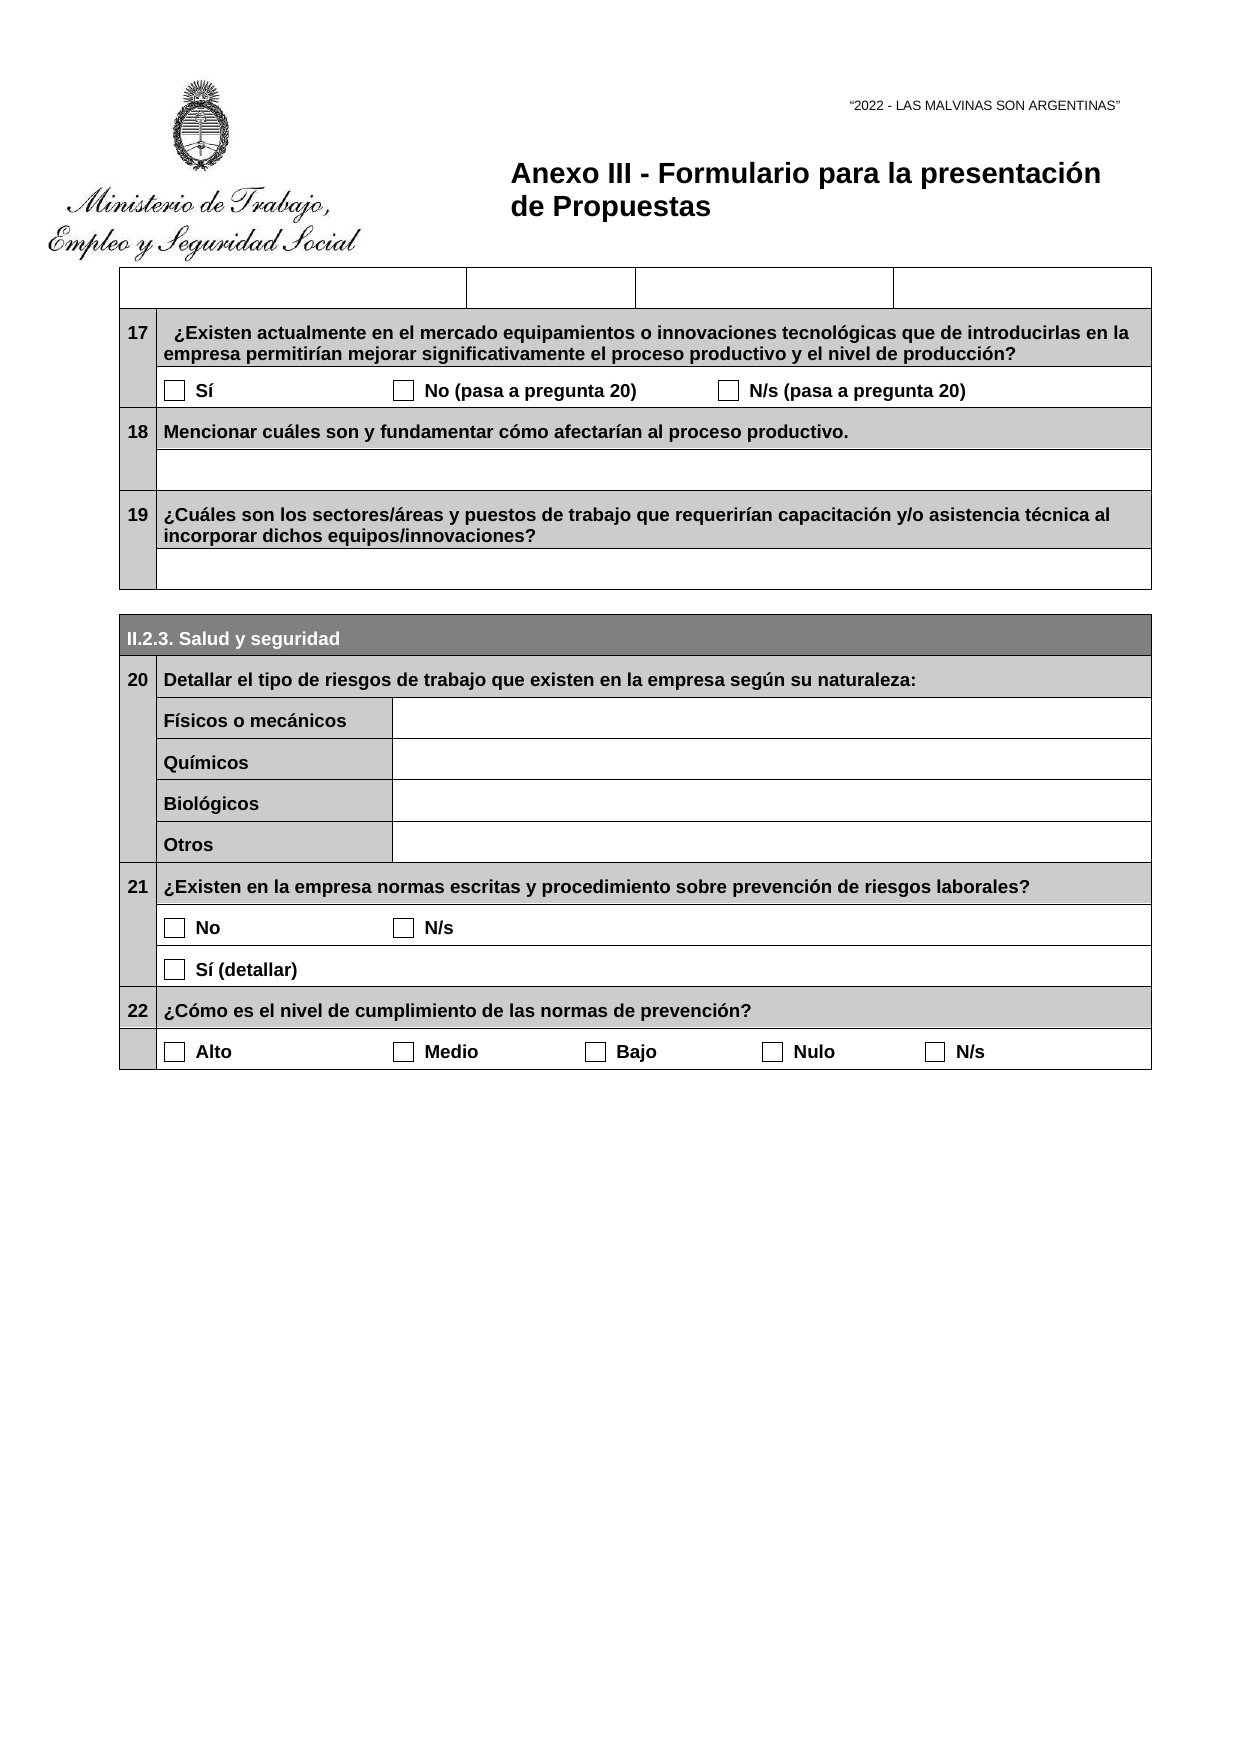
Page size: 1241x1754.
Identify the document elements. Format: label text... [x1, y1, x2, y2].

table_cell Sí (detallar) [157, 946, 1151, 986]
table_header II.2.3. Salud y seguridad [120, 615, 1151, 655]
table_cell 18 [120, 408, 156, 490]
picture [30, 75, 379, 267]
table_cell Biológicos [157, 780, 392, 821]
table_cell [120, 1029, 156, 1069]
table_cell [393, 698, 1151, 738]
table_cell 20 [120, 656, 156, 862]
table_cell Sí No (pasa a pregunta 20) N/s (pasa a pregunta 20) [157, 367, 1151, 407]
table_cell 17 [120, 309, 156, 407]
table_cell [157, 549, 1151, 589]
table_cell [636, 268, 893, 308]
table_cell 21 [120, 863, 156, 986]
table_cell [393, 739, 1151, 779]
table_cell [157, 450, 1151, 490]
table_cell ¿Existen actualmente en el mercado equipamientos o innovaciones tecnológicas que de introducirlas en la empresa permitirían mejorar significativamente el proceso productivo y el nivel de producción? [157, 309, 1151, 366]
table_cell [393, 780, 1151, 821]
table_cell Otros [157, 822, 392, 862]
table_cell 22 [120, 987, 156, 1027]
table_cell No N/s [157, 905, 1151, 945]
table_cell [120, 268, 466, 308]
table_cell Químicos [157, 739, 392, 779]
table_cell Físicos o mecánicos [157, 698, 392, 738]
table_cell 19 [120, 491, 156, 589]
table_cell ¿Cuáles son los sectores/áreas y puestos de trabajo que requerirían capacitación y/o asistencia técnica al incorporar dichos equipos/innovaciones? [157, 491, 1151, 548]
table_cell [894, 268, 1151, 308]
table_cell [467, 268, 635, 308]
table_cell Alto Medio Bajo Nulo N/s [157, 1029, 1151, 1069]
table_cell Mencionar cuáles son y fundamentar cómo afectarían al proceso productivo. [157, 408, 1151, 448]
table_cell [393, 822, 1151, 862]
table_cell ¿Cómo es el nivel de cumplimiento de las normas de prevención? [157, 987, 1151, 1027]
table_cell Detallar el tipo de riesgos de trabajo que existen en la empresa según su naturaleza: [157, 656, 1151, 697]
table_cell ¿Existen en la empresa normas escritas y procedimiento sobre prevención de riesgos laborales? [157, 863, 1151, 903]
